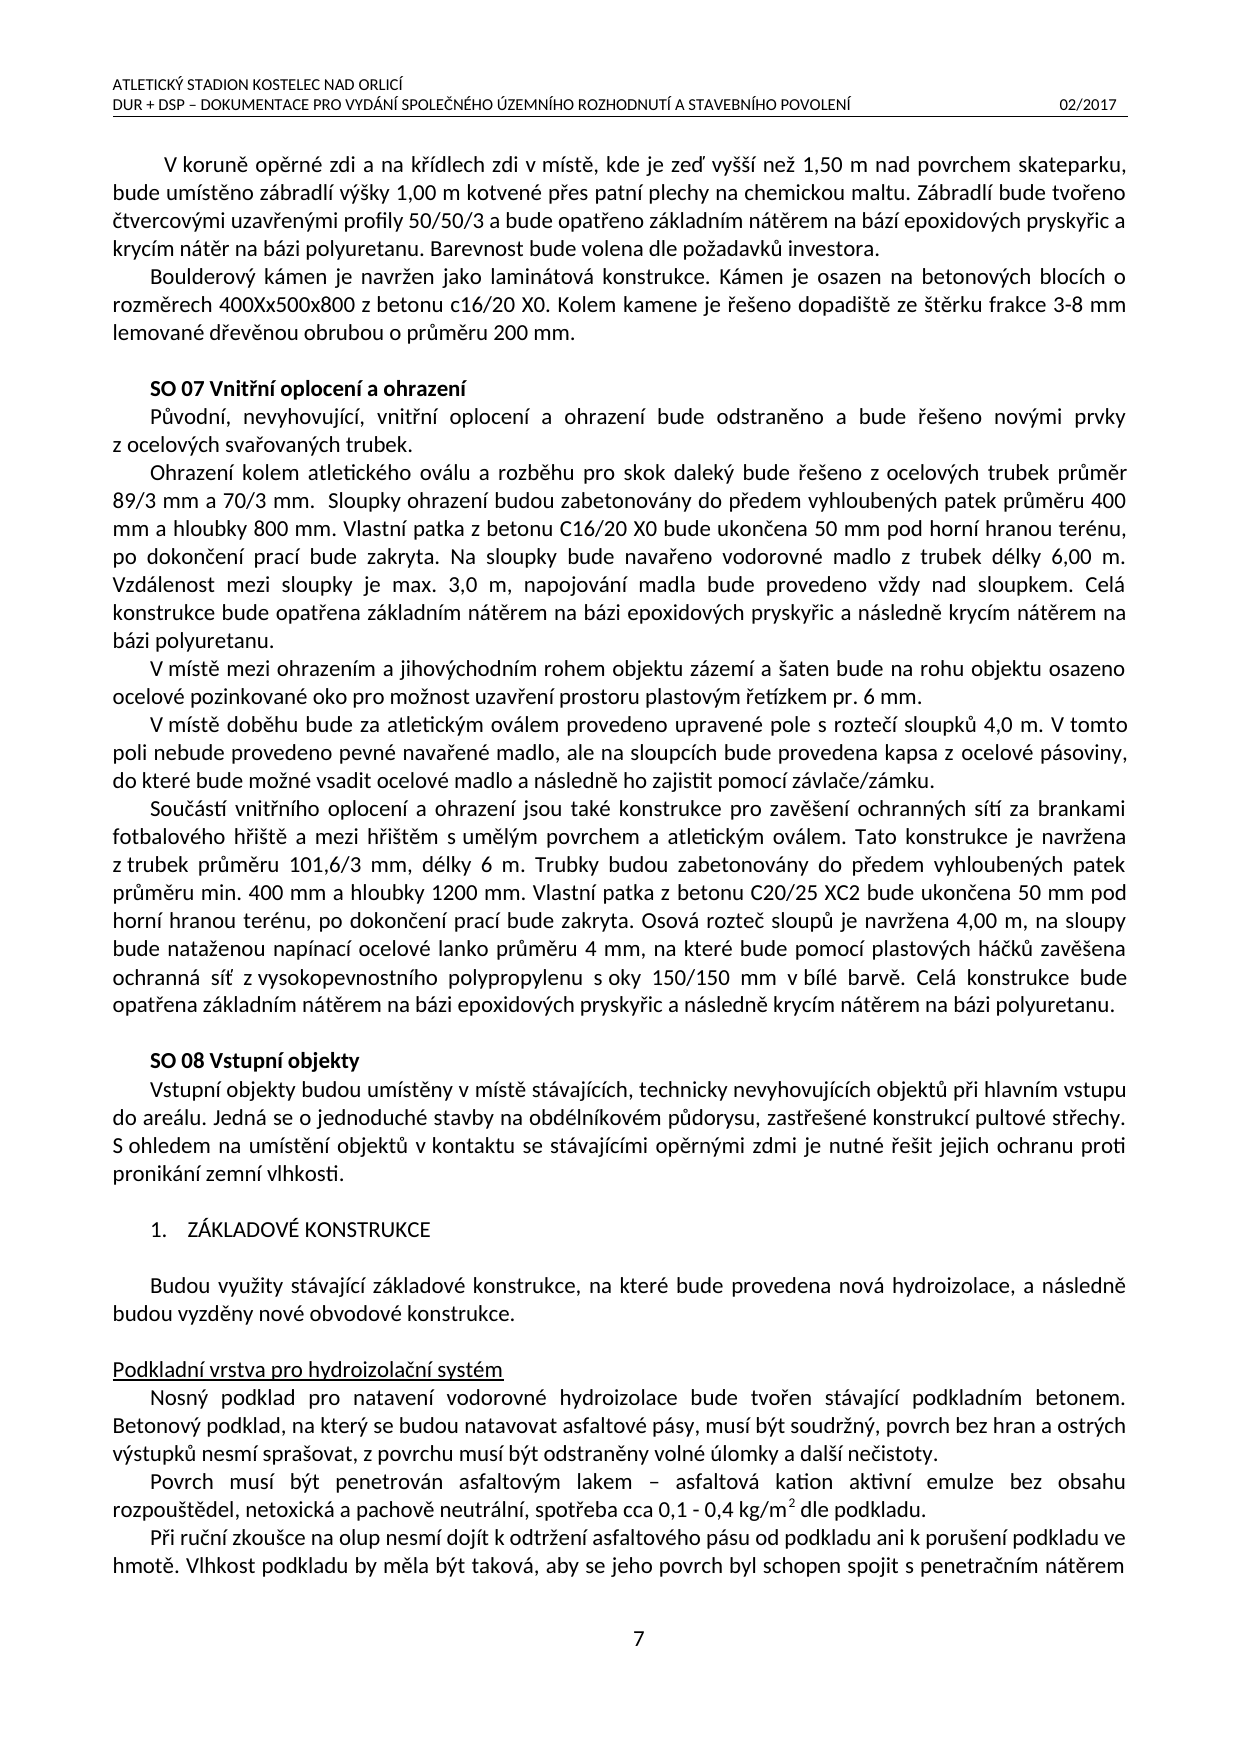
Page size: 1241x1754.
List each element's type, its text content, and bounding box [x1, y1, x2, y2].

text Budou využity stávající základové konstrukce, na které bude provedena nová hydroizolace, a následně budou vyzděny nové obvodové konstrukce. [112, 1271, 1128, 1327]
text Původní, nevyhovující, vnitřní oplocení a ohrazení bude odstraněno a bude řešeno novými prvky z ocelových svařovaných trubek. [112, 402, 1128, 458]
text V koruně opěrné zdi a na křídlech zdi v místě, kde je zeď vyšší než 1,50 m nad povrchem skateparku, bude umístěno zábradlí výšky 1,00 m kotvené přes patní plechy na chemickou maltu. Zábradlí bude tvořeno čtvercovými uzavřenými profily 50/50/3 a bude opatřeno základním nátěrem na bází epoxidových pryskyřic a krycím nátěr na bázi polyuretanu. Barevnost bude volena dle požadavků investora. [112, 150, 1128, 262]
text Součástí vnitřního oplocení a ohrazení jsou také konstrukce pro zavěšení ochranných sítí za brankami fotbalového hřiště a mezi hřištěm s umělým povrchem a atletickým oválem. Tato konstrukce je navržena z trubek průměru 101,6/3 mm, délky 6 m. Trubky budou zabetonovány do předem vyhloubených patek průměru min. 400 mm a hloubky 1200 mm. Vlastní patka z betonu C20/25 XC2 bude ukončena 50 mm pod horní hranou terénu, po dokončení prací bude zakryta. Osová rozteč sloupů je navržena 4,00 m, na sloupy bude nataženou napínací ocelové lanko průměru 4 mm, na které bude pomocí plastových háčků zavěšena ochranná síť z vysokopevnostního polypropylenu s oky 150/150 mm v bílé barvě. Celá konstrukce bude opatřena základním nátěrem na bázi epoxidových pryskyřic a následně krycím nátěrem na bázi polyuretanu. [112, 794, 1128, 1019]
text Podkladní vrstva pro hydroizolační systém [112, 1355, 1128, 1383]
text V místě mezi ohrazením a jihovýchodním rohem objektu zázemí a šaten bude na rohu objektu osazeno ocelové pozinkované oko pro možnost uzavření prostoru plastovým řetízkem pr. 6 mm. [112, 654, 1128, 710]
text Vstupní objekty budou umístěny v místě stávajících, technicky nevyhovujících objektů při hlavním vstupu do areálu. Jedná se o jednoduché stavby na obdélníkovém půdorysu, zastřešené konstrukcí pultové střechy. S ohledem na umístění objektů v kontaktu se stávajícími opěrnými zdmi je nutné řešit jejich ochranu proti pronikání zemní vlhkosti. [112, 1075, 1128, 1187]
text Nosný podklad pro natavení vodorovné hydroizolace bude tvořen stávající podkladním betonem. Betonový podklad, na který se budou natavovat asfaltové pásy, musí být soudržný, povrch bez hran a ostrých výstupků nesmí sprašovat, z povrchu musí být odstraněny volné úlomky a další nečistoty. [112, 1383, 1128, 1467]
list ZÁKLADOVÉ KONSTRUKCE [150, 1215, 1128, 1243]
text SO 07 Vnitřní oplocení a ohrazení [112, 374, 1128, 402]
text Ohrazení kolem atletického oválu a rozběhu pro skok daleký bude řešeno z ocelových trubek průměr 89/3 mm a 70/3 mm. Sloupky ohrazení budou zabetonovány do předem vyhloubených patek průměru 400 mm a hloubky 800 mm. Vlastní patka z betonu C16/20 X0 bude ukončena 50 mm pod horní hranou terénu, po dokončení prací bude zakryta. Na sloupky bude navařeno vodorovné madlo z trubek délky 6,00 m. Vzdálenost mezi sloupky je max. 3,0 m, napojování madla bude provedeno vždy nad sloupkem. Celá konstrukce bude opatřena základním nátěrem na bázi epoxidových pryskyřic a následně krycím nátěrem na bázi polyuretanu. [112, 458, 1128, 654]
text V místě doběhu bude za atletickým oválem provedeno upravené pole s roztečí sloupků 4,0 m. V tomto poli nebude provedeno pevné navařené madlo, ale na sloupcích bude provedena kapsa z ocelové pásoviny, do které bude možné vsadit ocelové madlo a následně ho zajistit pomocí závlače/zámku. [112, 710, 1128, 794]
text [112, 1523, 1128, 1579]
text Povrch musí být penetrován asfaltovým lakem – asfaltová kation aktivní emulze bez obsahu rozpouštědel, netoxická a pachově neutrální, spotřeba cca 0,1 - 0,4 kg/m2 dle podkladu. [112, 1467, 1128, 1523]
text SO 08 Vstupní objekty [112, 1047, 1128, 1075]
text Boulderový kámen je navržen jako laminátová konstrukce. Kámen je osazen na betonových blocích o rozměrech 400Xx500x800 z betonu c16/20 X0. Kolem kamene je řešeno dopadiště ze štěrku frakce 3-8 mm lemované dřevěnou obrubou o průměru 200 mm. [112, 262, 1128, 346]
